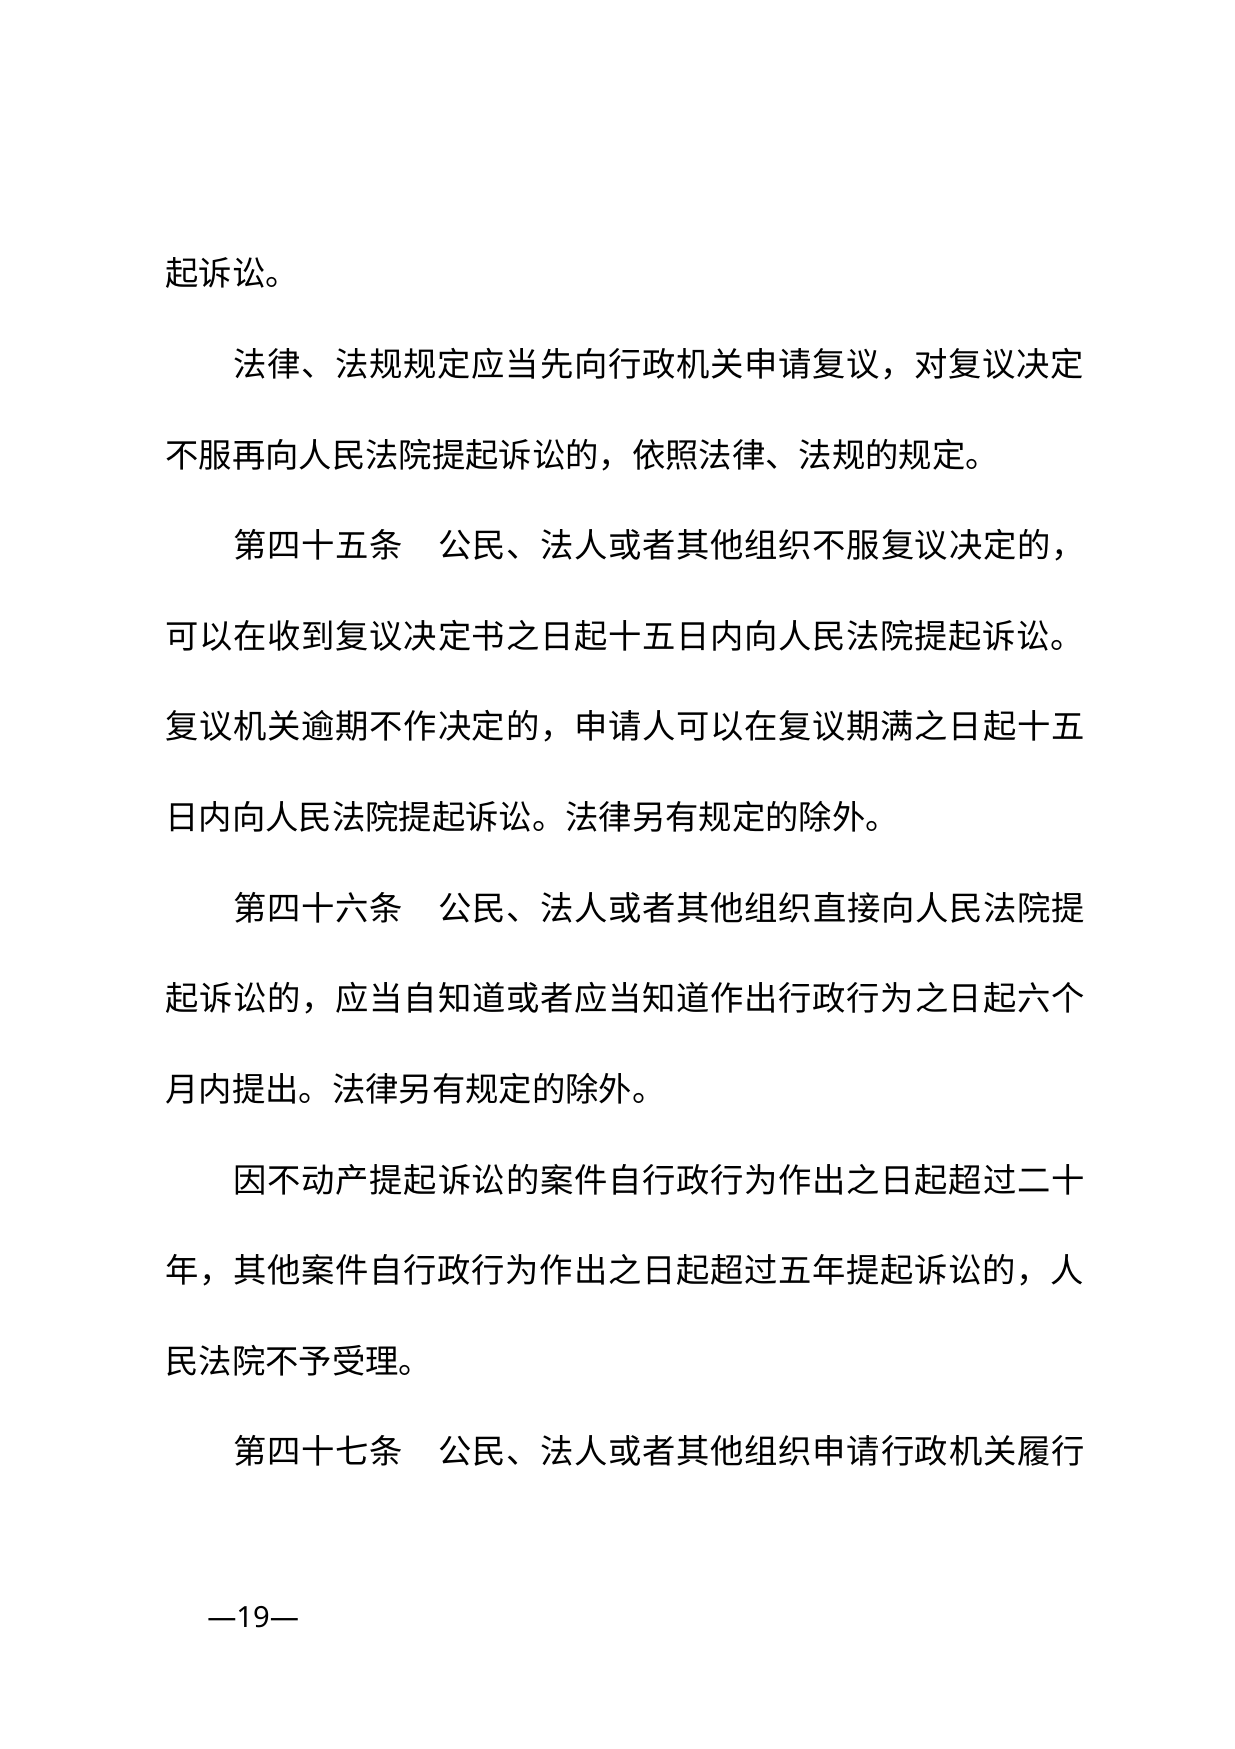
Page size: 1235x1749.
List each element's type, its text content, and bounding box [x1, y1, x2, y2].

text 因不动产提起诉讼的案件自行政行为作出之日起超过二十年，其他案件自行政行为作出之日起超过五年提起诉讼的，人民法院不予受理。 [165, 1132, 1087, 1404]
text 第四十六条 公民、法人或者其他组织直接向人民法院提起诉讼的，应当自知道或者应当知道作出行政行为之日起六个月内提出。法律另有规定的除外。 [165, 860, 1087, 1132]
text 法律、法规规定应当先向行政机关申请复议，对复议决定不服再向人民法院提起诉讼的，依照法律、法规的规定。 [165, 317, 1087, 498]
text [165, 226, 1087, 317]
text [165, 1404, 1087, 1495]
text 第四十五条 公民、法人或者其他组织不服复议决定的，可以在收到复议决定书之日起十五日内向人民法院提起诉讼。复议机关逾期不作决定的，申请人可以在复议期满之日起十五日内向人民法院提起诉讼。法律另有规定的除外。 [165, 498, 1087, 860]
